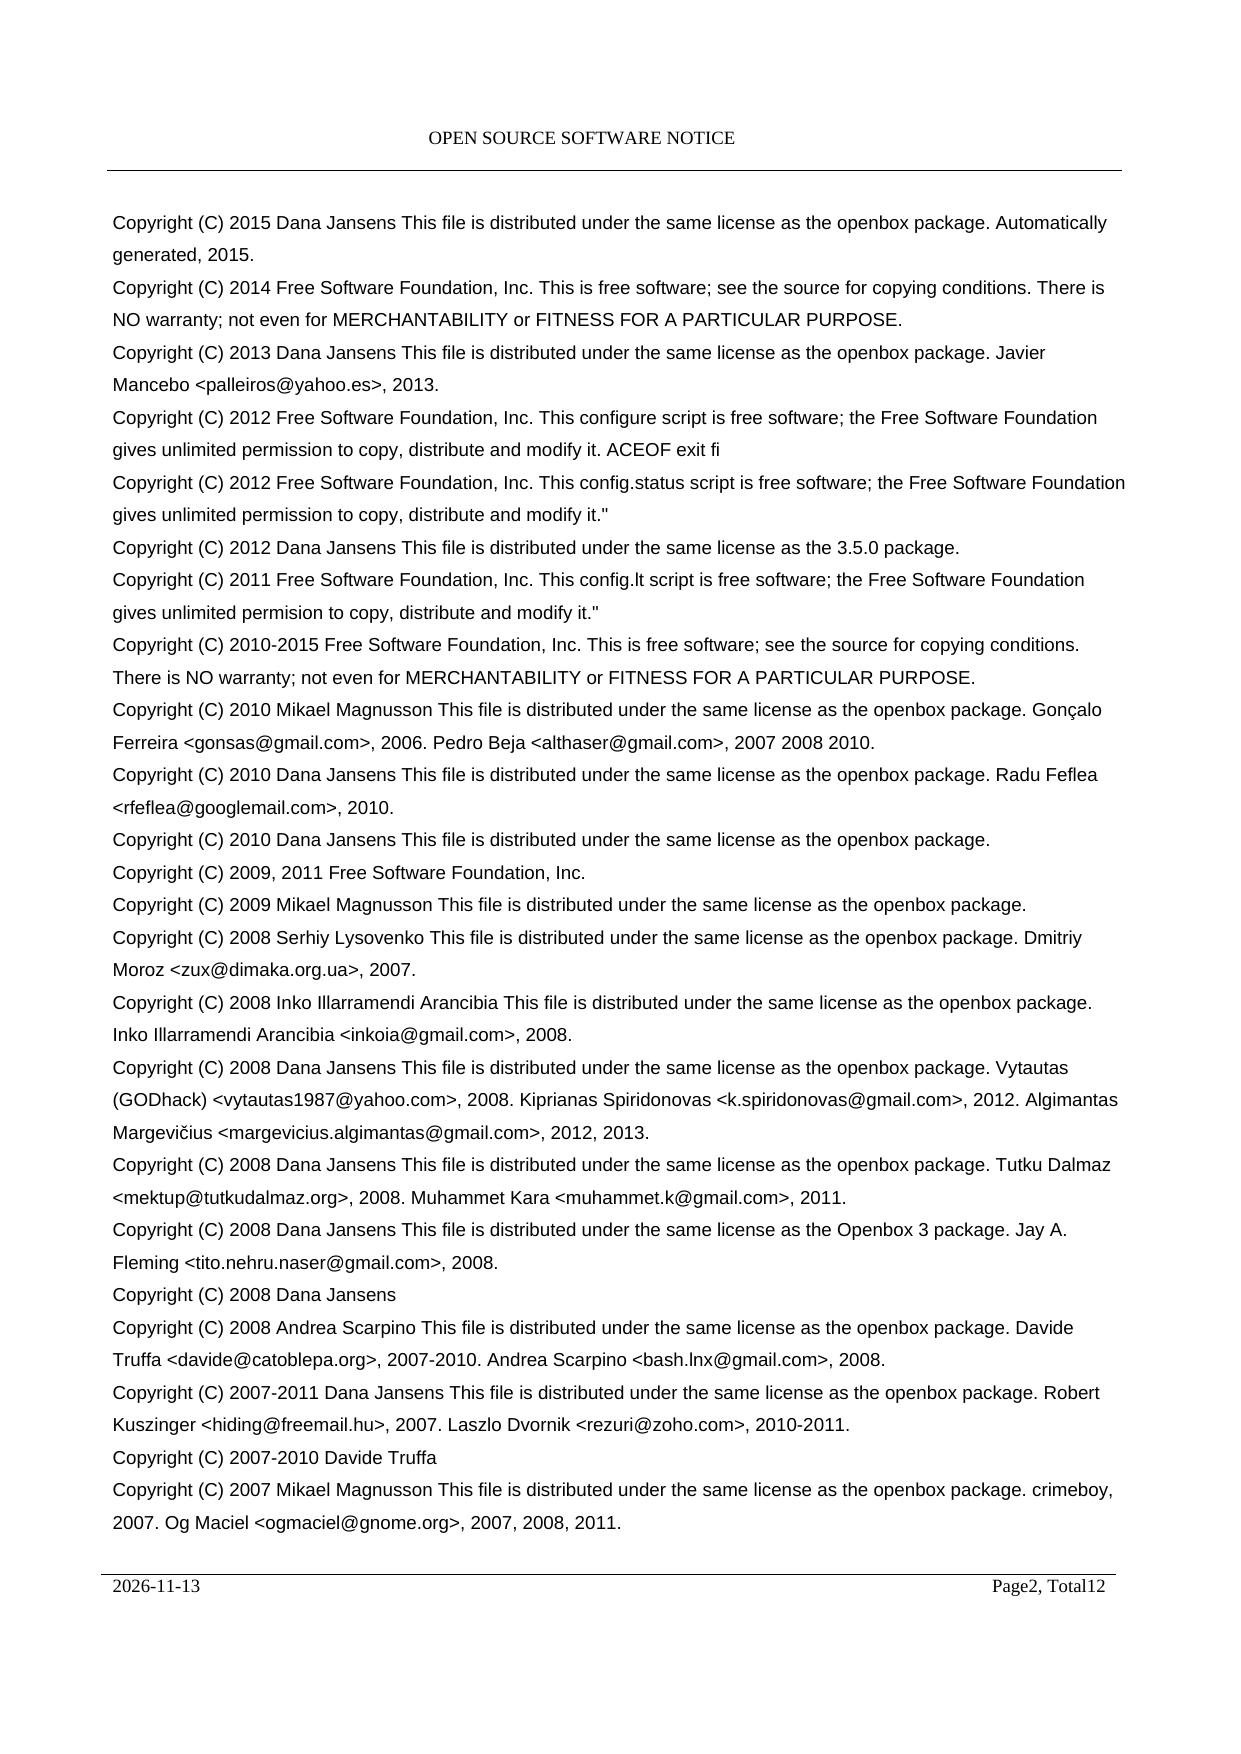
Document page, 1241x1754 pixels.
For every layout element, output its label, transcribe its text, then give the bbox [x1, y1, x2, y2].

text Copyright (C) 2007-2011 Dana Jansens This file is distributed under the same license as the openbox package. Robert Kuszinger <hiding@freemail.hu>, 2007. Laszlo Dvornik <rezuri@zoho.com>, 2010-2011. [112, 1376, 1128, 1441]
text Copyright (C) 2009, 2011 Free Software Foundation, Inc. [112, 856, 1128, 889]
text Copyright (C) 2015 Dana Jansens This file is distributed under the same license as the openbox package. Automatically generated, 2015. [112, 206, 1128, 271]
text Copyright (C) 2009 Mikael Magnusson This file is distributed under the same license as the openbox package. [112, 889, 1128, 921]
text Copyright (C) 2011 Free Software Foundation, Inc. This config.lt script is free software; the Free Software Foundation gives unlimited permision to copy, distribute and modify it." [112, 564, 1128, 629]
text Copyright (C) 2012 Free Software Foundation, Inc. This config.status script is free software; the Free Software Foundation gives unlimited permission to copy, distribute and modify it." [112, 466, 1128, 531]
text Copyright (C) 2007 Mikael Magnusson This file is distributed under the same license as the openbox package. crimeboy, 2007. Og Maciel <ogmaciel@gnome.org>, 2007, 2008, 2011. [112, 1474, 1128, 1539]
text Copyright (C) 2008 Dana Jansens This file is distributed under the same license as the openbox package. Tutku Dalmaz <mektup@tutkudalmaz.org>, 2008. Muhammet Kara <muhammet.k@gmail.com>, 2011. [112, 1149, 1128, 1214]
text Copyright (C) 2008 Dana Jansens This file is distributed under the same license as the openbox package. Vytautas (GODhack) <vytautas1987@yahoo.com>, 2008. Kiprianas Spiridonovas <k.spiridonovas@gmail.com>, 2012. Algimantas Margevičius <margevicius.algimantas@gmail.com>, 2012, 2013. [112, 1051, 1128, 1149]
text Copyright (C) 2008 Dana Jansens This file is distributed under the same license as the Openbox 3 package. Jay A. Fleming <tito.nehru.naser@gmail.com>, 2008. [112, 1214, 1128, 1279]
text Copyright (C) 2008 Serhiy Lysovenko This file is distributed under the same license as the openbox package. Dmitriy Moroz <zux@dimaka.org.ua>, 2007. [112, 921, 1128, 986]
text Copyright (C) 2008 Inko Illarramendi Arancibia This file is distributed under the same license as the openbox package. Inko Illarramendi Arancibia <inkoia@gmail.com>, 2008. [112, 986, 1128, 1051]
text Copyright (C) 2010-2015 Free Software Foundation, Inc. This is free software; see the source for copying conditions. There is NO warranty; not even for MERCHANTABILITY or FITNESS FOR A PARTICULAR PURPOSE. [112, 629, 1128, 694]
text Copyright (C) 2010 Dana Jansens This file is distributed under the same license as the openbox package. [112, 824, 1128, 856]
text Copyright (C) 2010 Mikael Magnusson This file is distributed under the same license as the openbox package. Gonçalo Ferreira <gonsas@gmail.com>, 2006. Pedro Beja <althaser@gmail.com>, 2007 2008 2010. [112, 694, 1128, 759]
text Copyright (C) 2014 Free Software Foundation, Inc. This is free software; see the source for copying conditions. There is NO warranty; not even for MERCHANTABILITY or FITNESS FOR A PARTICULAR PURPOSE. [112, 271, 1128, 336]
text Copyright (C) 2008 Andrea Scarpino This file is distributed under the same license as the openbox package. Davide Truffa <davide@catoblepa.org>, 2007-2010. Andrea Scarpino <bash.lnx@gmail.com>, 2008. [112, 1311, 1128, 1376]
text Copyright (C) 2012 Dana Jansens This file is distributed under the same license as the 3.5.0 package. [112, 531, 1128, 564]
text Copyright (C) 2010 Dana Jansens This file is distributed under the same license as the openbox package. Radu Feflea <rfeflea@googlemail.com>, 2010. [112, 759, 1128, 824]
text Copyright (C) 2013 Dana Jansens This file is distributed under the same license as the openbox package. Javier Mancebo <palleiros@yahoo.es>, 2013. [112, 336, 1128, 401]
text Copyright (C) 2008 Dana Jansens [112, 1279, 1128, 1311]
text Copyright (C) 2007-2010 Davide Truffa [112, 1441, 1128, 1474]
text Copyright (C) 2012 Free Software Foundation, Inc. This configure script is free software; the Free Software Foundation gives unlimited permission to copy, distribute and modify it. ACEOF exit fi [112, 401, 1128, 466]
